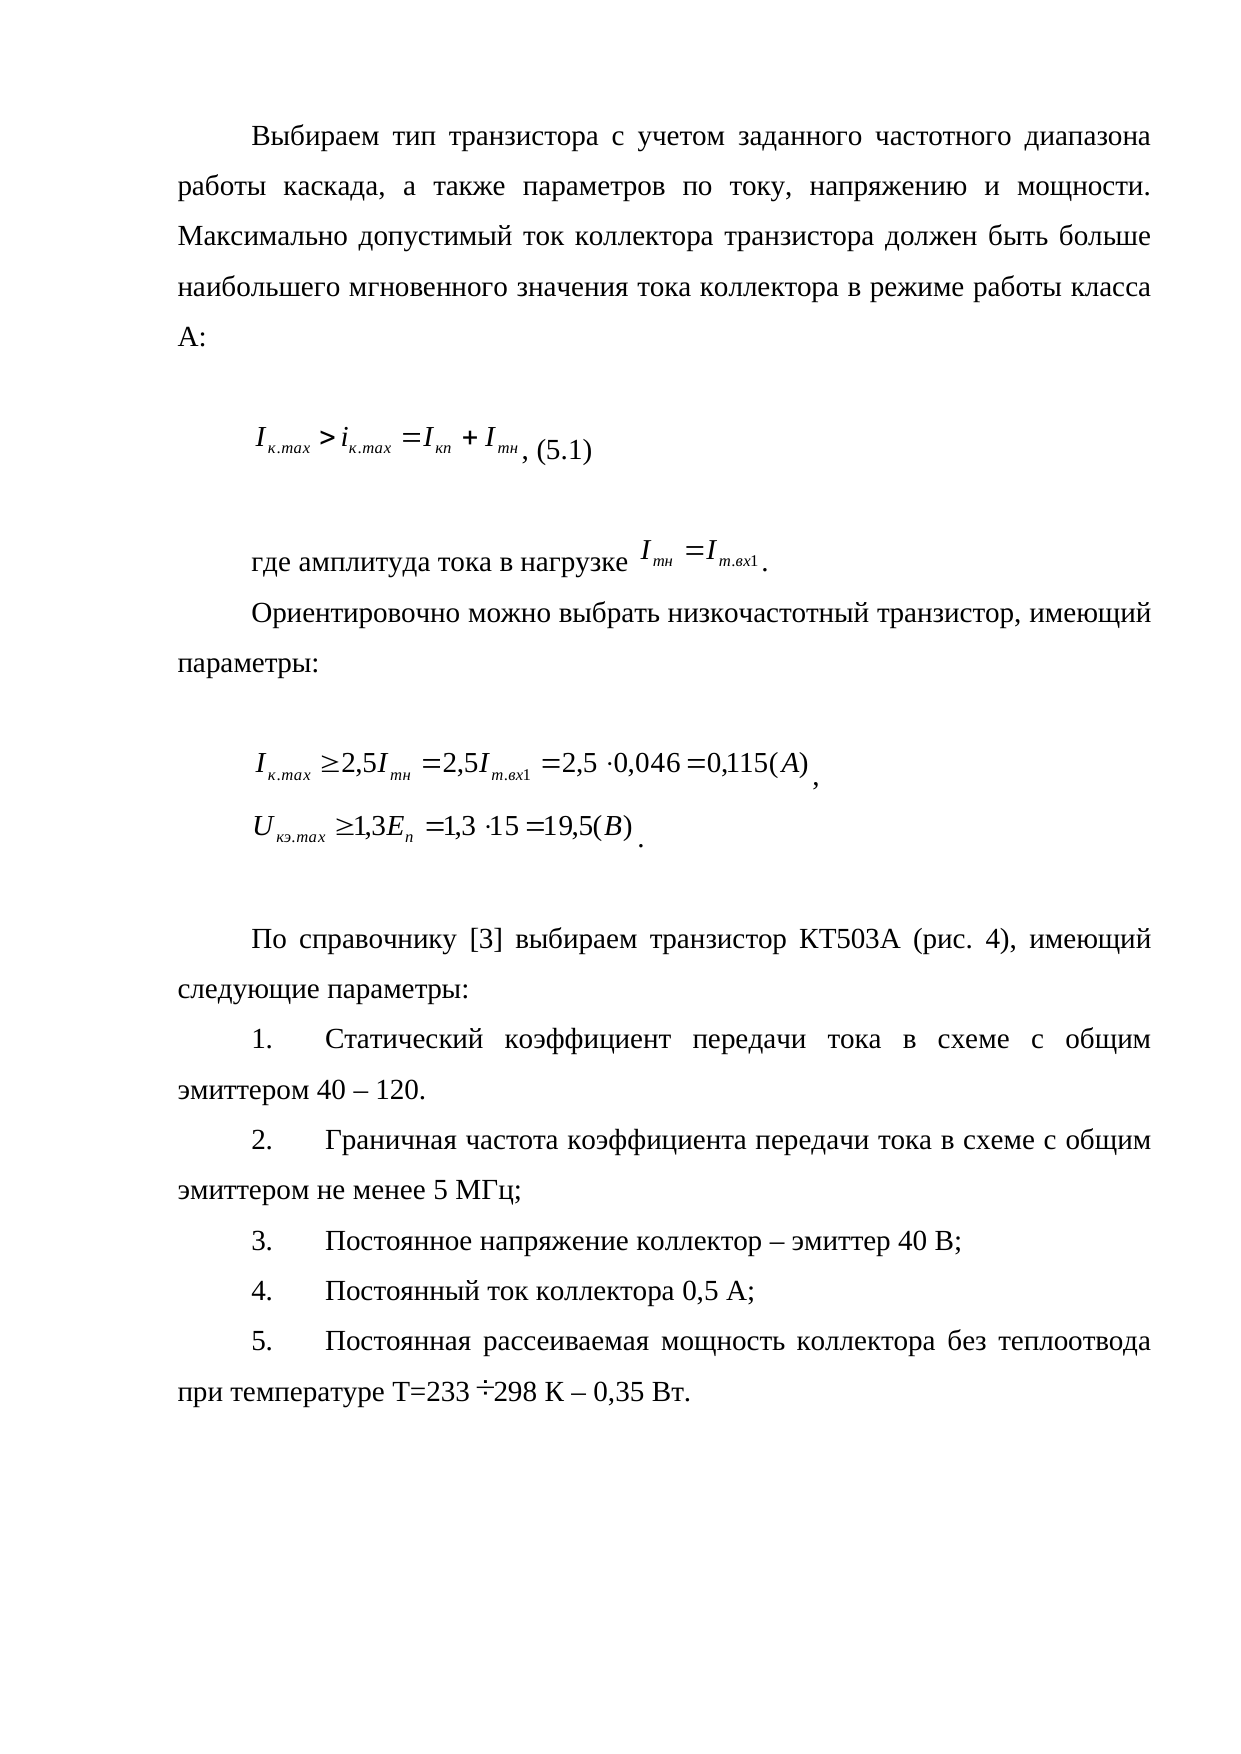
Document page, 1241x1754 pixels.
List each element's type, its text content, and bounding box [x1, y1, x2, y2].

list Постоянная рассеиваемая мощность коллектора без теплоотвода при температуре Т=233298 К – 0,35 Вт. [177, 1324, 1152, 1407]
text , [177, 746, 1152, 792]
text где амплитуда тока в нагрузке . [177, 533, 1152, 578]
text Выбираем тип транзистора с учетом заданного частотного диапазона работы каскада, а также параметров по току, напряжению и мощности. Максимально допустимый ток коллектора транзистора должен быть больше наибольшего мгновенного значения тока коллектора в режиме работы класса А: [177, 118, 1152, 353]
text По справочнику [3] выбираем транзистор КТ503А (рис. 4), имеющий следующие параметры: [177, 921, 1152, 1005]
list Статический коэффициент передачи тока в схеме с общим эмиттером 40 – 120. [177, 1022, 1152, 1106]
text , (5.1) [177, 420, 1152, 466]
text Ориентировочно можно выбрать низкочастотный транзистор, имеющий параметры: [177, 595, 1152, 679]
list Постоянный ток коллектора 0,5 А; [177, 1273, 1152, 1307]
list Граничная частота коэффициента передачи тока в схеме с общим эмиттером не менее 5 МГц; [177, 1122, 1152, 1206]
list Постоянное напряжение коллектор – эмиттер 40 В; [177, 1223, 1152, 1257]
text . [177, 808, 1152, 854]
